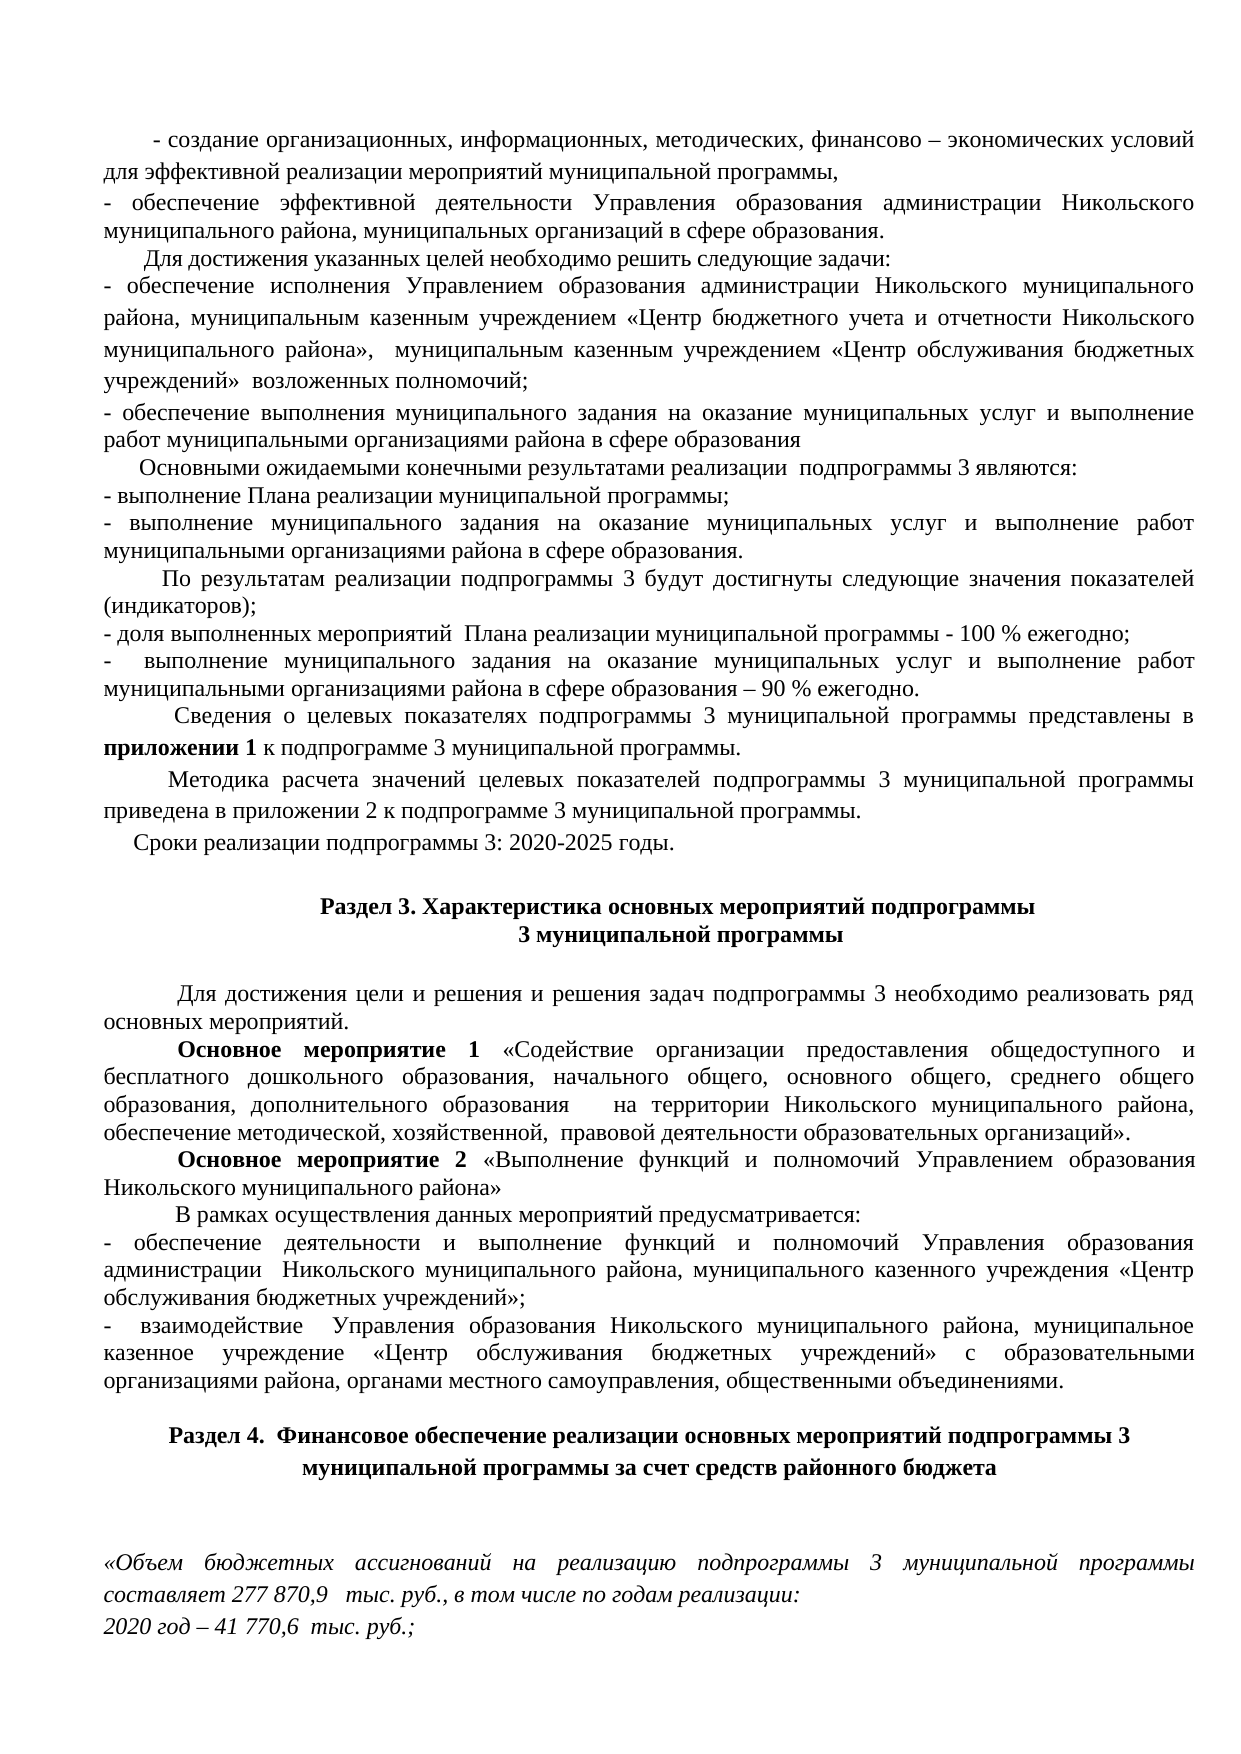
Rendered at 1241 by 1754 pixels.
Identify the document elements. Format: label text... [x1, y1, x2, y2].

text Основное мероприятие 2 «Выполнение функций и полномочий Управлением образования Никольского муниципального района» [103, 1145, 1196, 1200]
text 3 муниципальной программы [103, 920, 1196, 947]
text - обеспечение эффективной деятельности Управления образования администрации Никольского муниципального района, муниципальных организаций в сфере образования. [103, 188, 1196, 244]
text - обеспечение исполнения Управлением образования администрации Никольского муниципального района, муниципальным казенным учреждением «Центр бюджетного учета и отчетности Никольского муниципального района», муниципальным казенным учреждением «Центр обслуживания бюджетных учреждений» возложенных полномочий; [103, 271, 1196, 394]
text Сроки реализации подпрограммы 3: 2020-2025 годы. [103, 828, 1196, 856]
text Методика расчета значений целевых показателей подпрограммы 3 муниципальной программы приведена в приложении 2 к подпрограмме 3 муниципальной программы. [103, 765, 1196, 824]
text - обеспечение выполнения муниципального задания на оказание муниципальных услуг и выполнение работ муниципальными организациями района в сфере образования [103, 398, 1196, 453]
text - создание организационных, информационных, методических, финансово – экономических условий для эффективной реализации мероприятий муниципальной программы, [103, 125, 1196, 184]
text В рамках осуществления данных мероприятий предусматривается: [103, 1200, 1196, 1228]
text - выполнение муниципального задания на оказание муниципальных услуг и выполнение работ муниципальными организациями района в сфере образования – 90 % ежегодно. [103, 646, 1196, 702]
text Основное мероприятие 1 «Содействие организации предоставления общедоступного и бесплатного дошкольного образования, начального общего, основного общего, среднего общего образования, дополнительного образования на территории Никольского муниципального района, обеспечение методической, хозяйственной, правовой деятельности образовательных организаций». [103, 1035, 1196, 1145]
text - выполнение муниципального задания на оказание муниципальных услуг и выполнение работ муниципальными организациями района в сфере образования. [103, 508, 1196, 563]
text Основными ожидаемыми конечными результатами реализации подпрограммы 3 являются: [103, 453, 1196, 481]
text - взаимодействие Управления образования Никольского муниципального района, муниципальное казенное учреждение «Центр обслуживания бюджетных учреждений» с образовательными организациями района, органами местного самоуправления, общественными объединениями. [103, 1311, 1196, 1393]
text - доля выполненных мероприятий Плана реализации муниципальной программы - 100 % ежегодно; [103, 619, 1196, 646]
text Для достижения указанных целей необходимо решить следующие задачи: [103, 244, 1196, 271]
text - выполнение Плана реализации муниципальной программы; [103, 481, 1196, 508]
text муниципальной программы за счет средств районного бюджета [103, 1453, 1196, 1480]
text «Объем бюджетных ассигнований на реализацию подпрограммы 3 муниципальной программы составляет 277 870,9 тыс. руб., в том числе по годам реализации: [103, 1548, 1196, 1608]
text Сведения о целевых показателях подпрограммы 3 муниципальной программы представлены в приложении 1 к подпрограмме 3 муниципальной программы. [103, 702, 1196, 761]
text Раздел 4. Финансовое обеспечение реализации основных мероприятий подпрограммы 3 [103, 1421, 1196, 1449]
text - обеспечение деятельности и выполнение функций и полномочий Управления образования администрации Никольского муниципального района, муниципального казенного учреждения «Центр обслуживания бюджетных учреждений»; [103, 1228, 1196, 1311]
text Для достижения цели и решения и решения задач подпрограммы 3 необходимо реализовать ряд основных мероприятий. [103, 979, 1196, 1035]
text Раздел 3. Характеристика основных мероприятий подпрограммы [103, 892, 1196, 920]
text По результатам реализации подпрограммы 3 будут достигнуты следующие значения показателей (индикаторов); [103, 563, 1196, 619]
text 2020 год – 41 770,6 тыс. руб.; [103, 1612, 1196, 1639]
